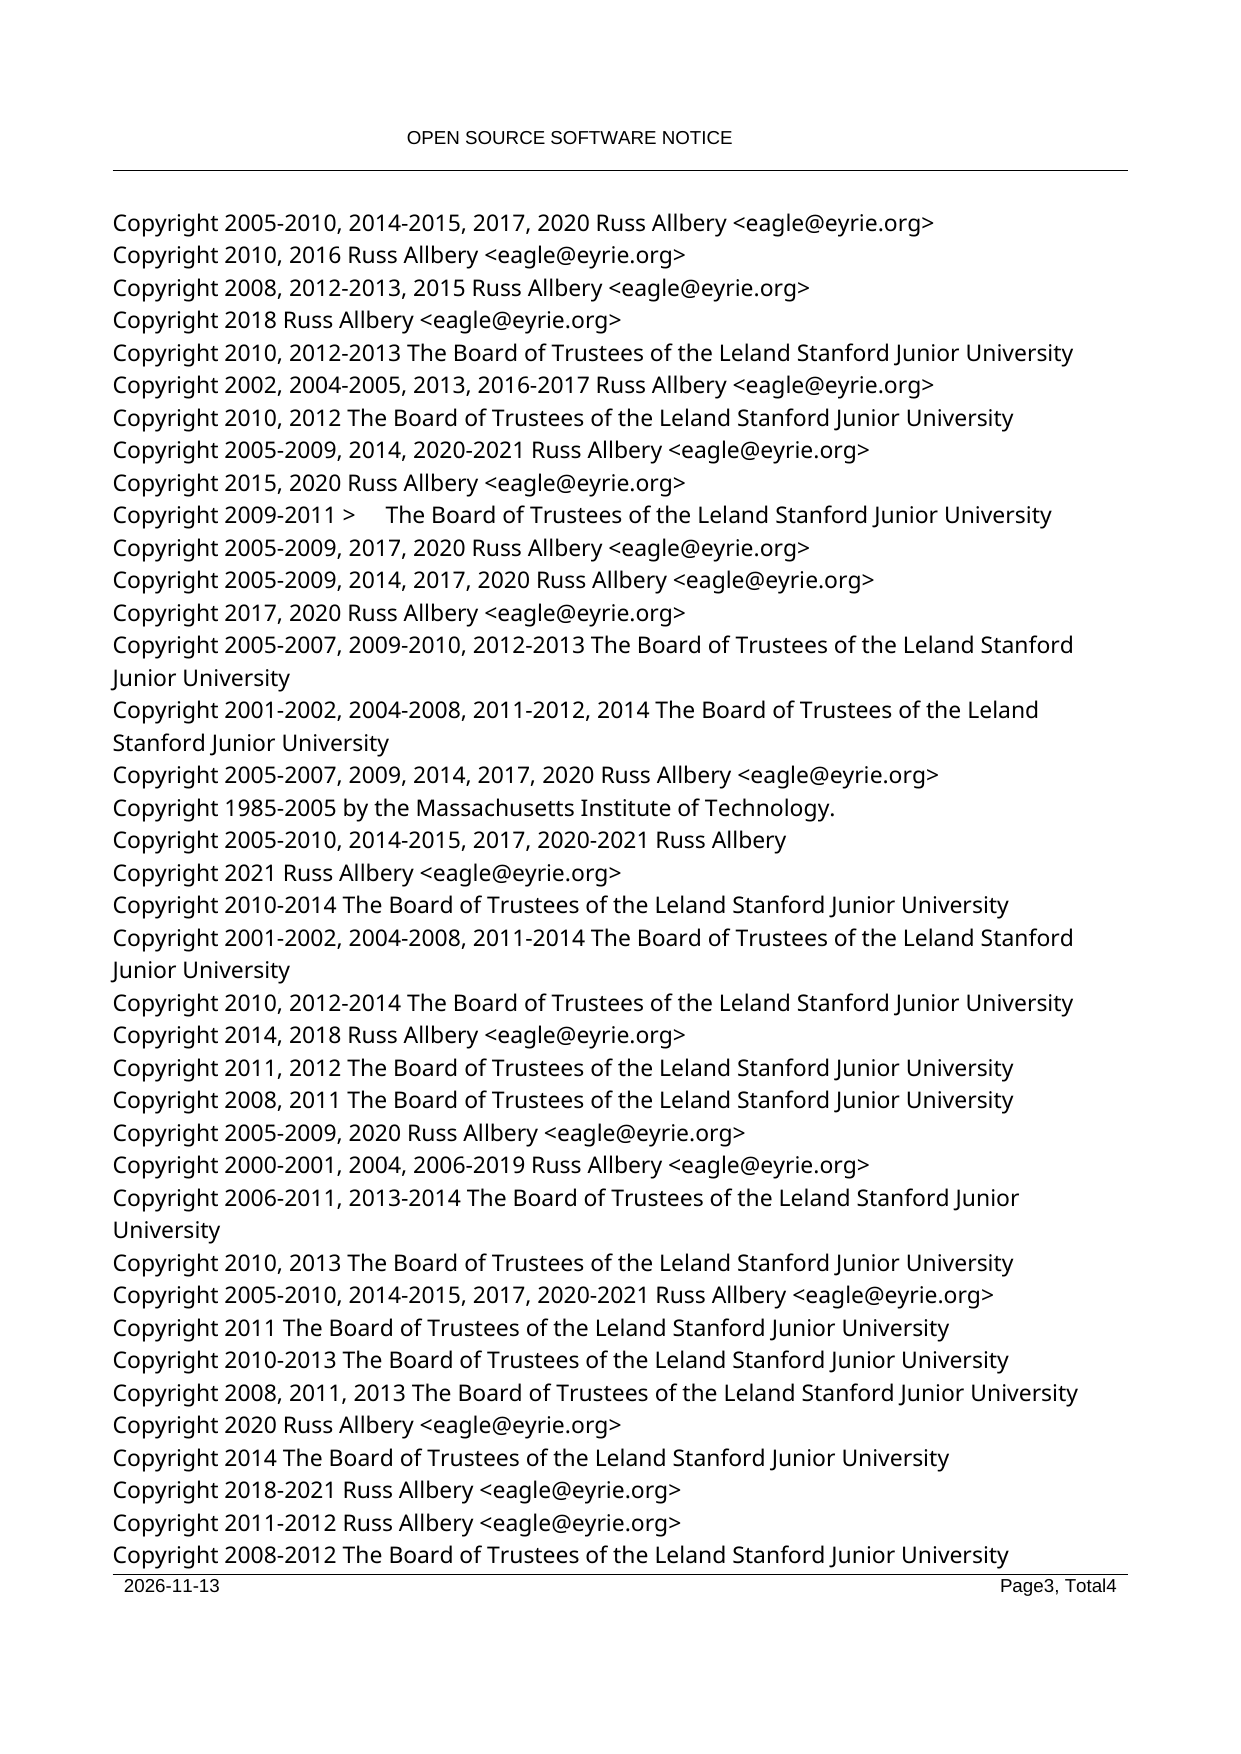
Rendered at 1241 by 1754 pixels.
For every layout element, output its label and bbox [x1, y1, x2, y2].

text [112, 206, 1128, 1571]
